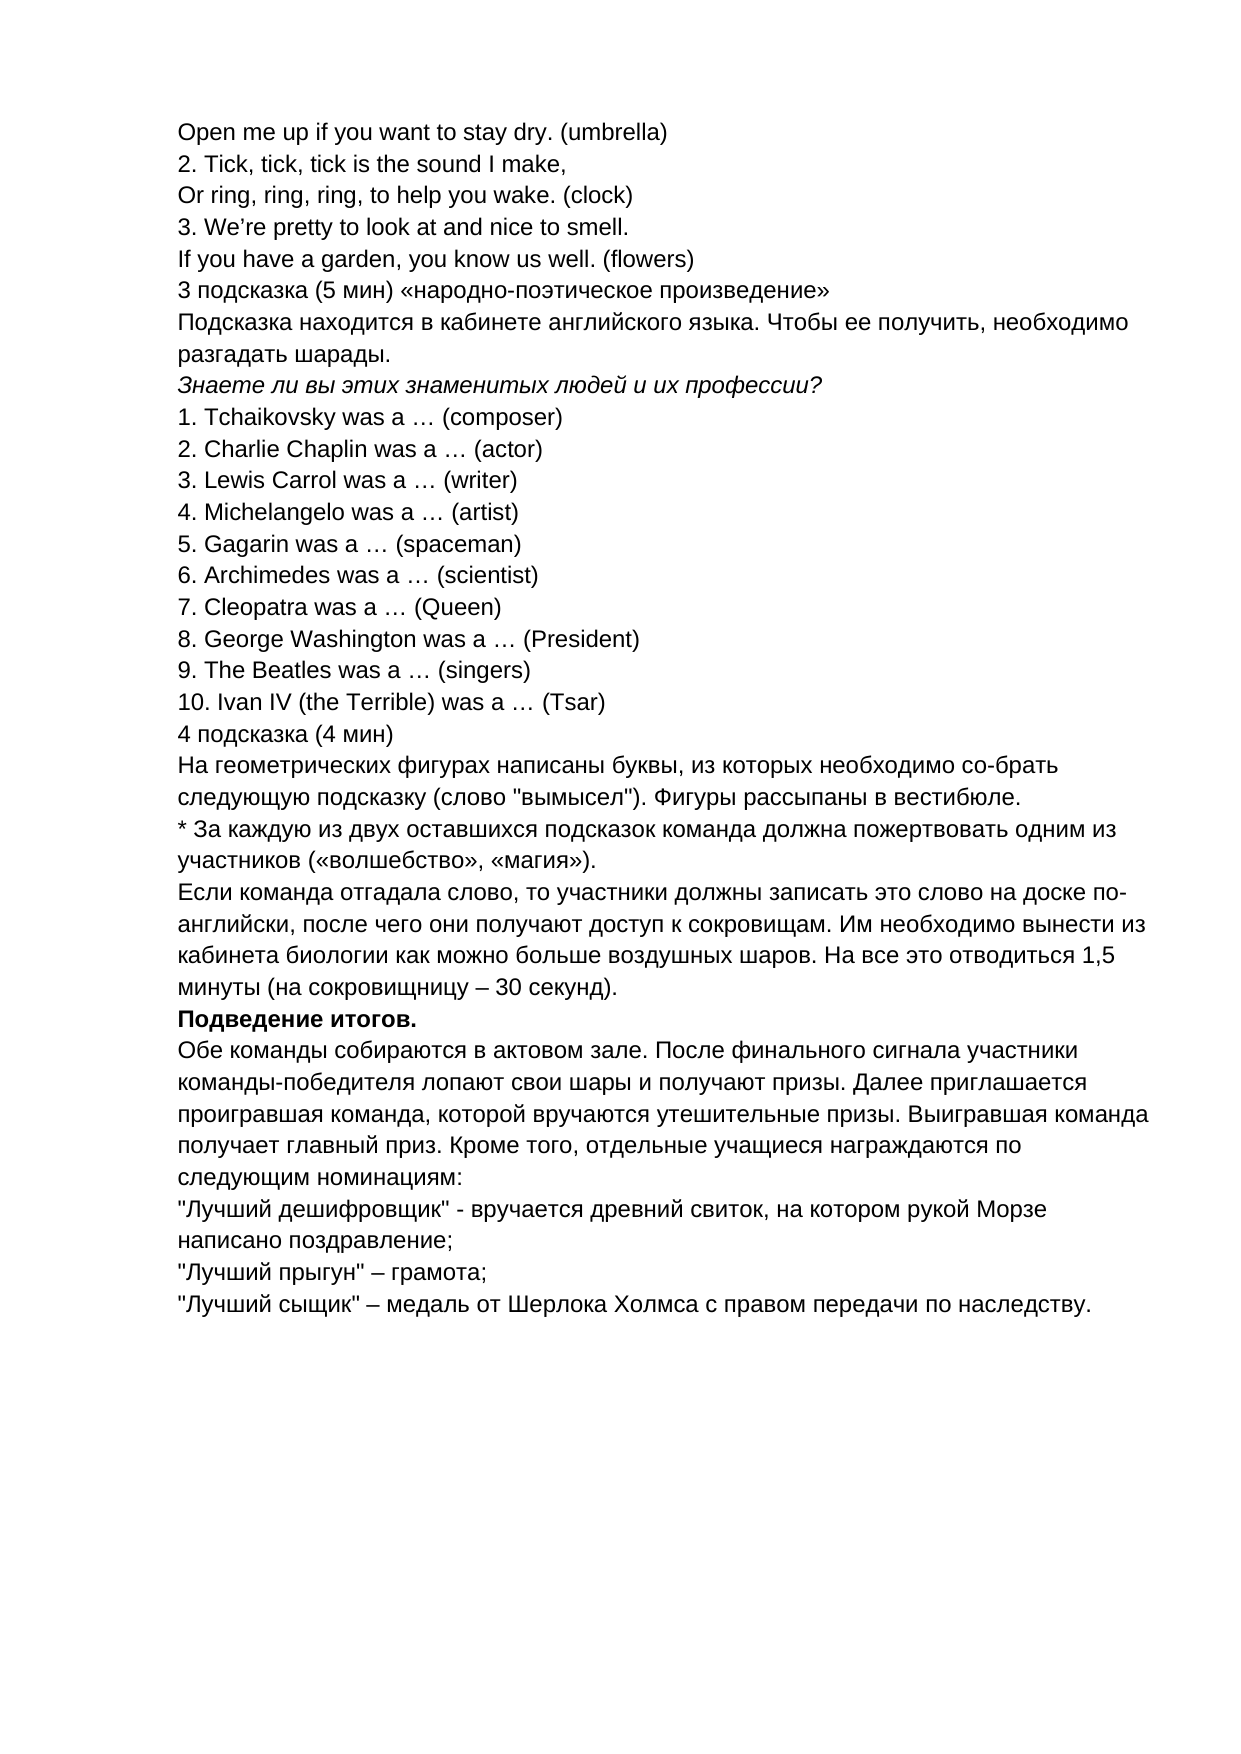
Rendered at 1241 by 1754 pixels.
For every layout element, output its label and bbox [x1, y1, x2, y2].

text [177, 118, 1152, 1317]
